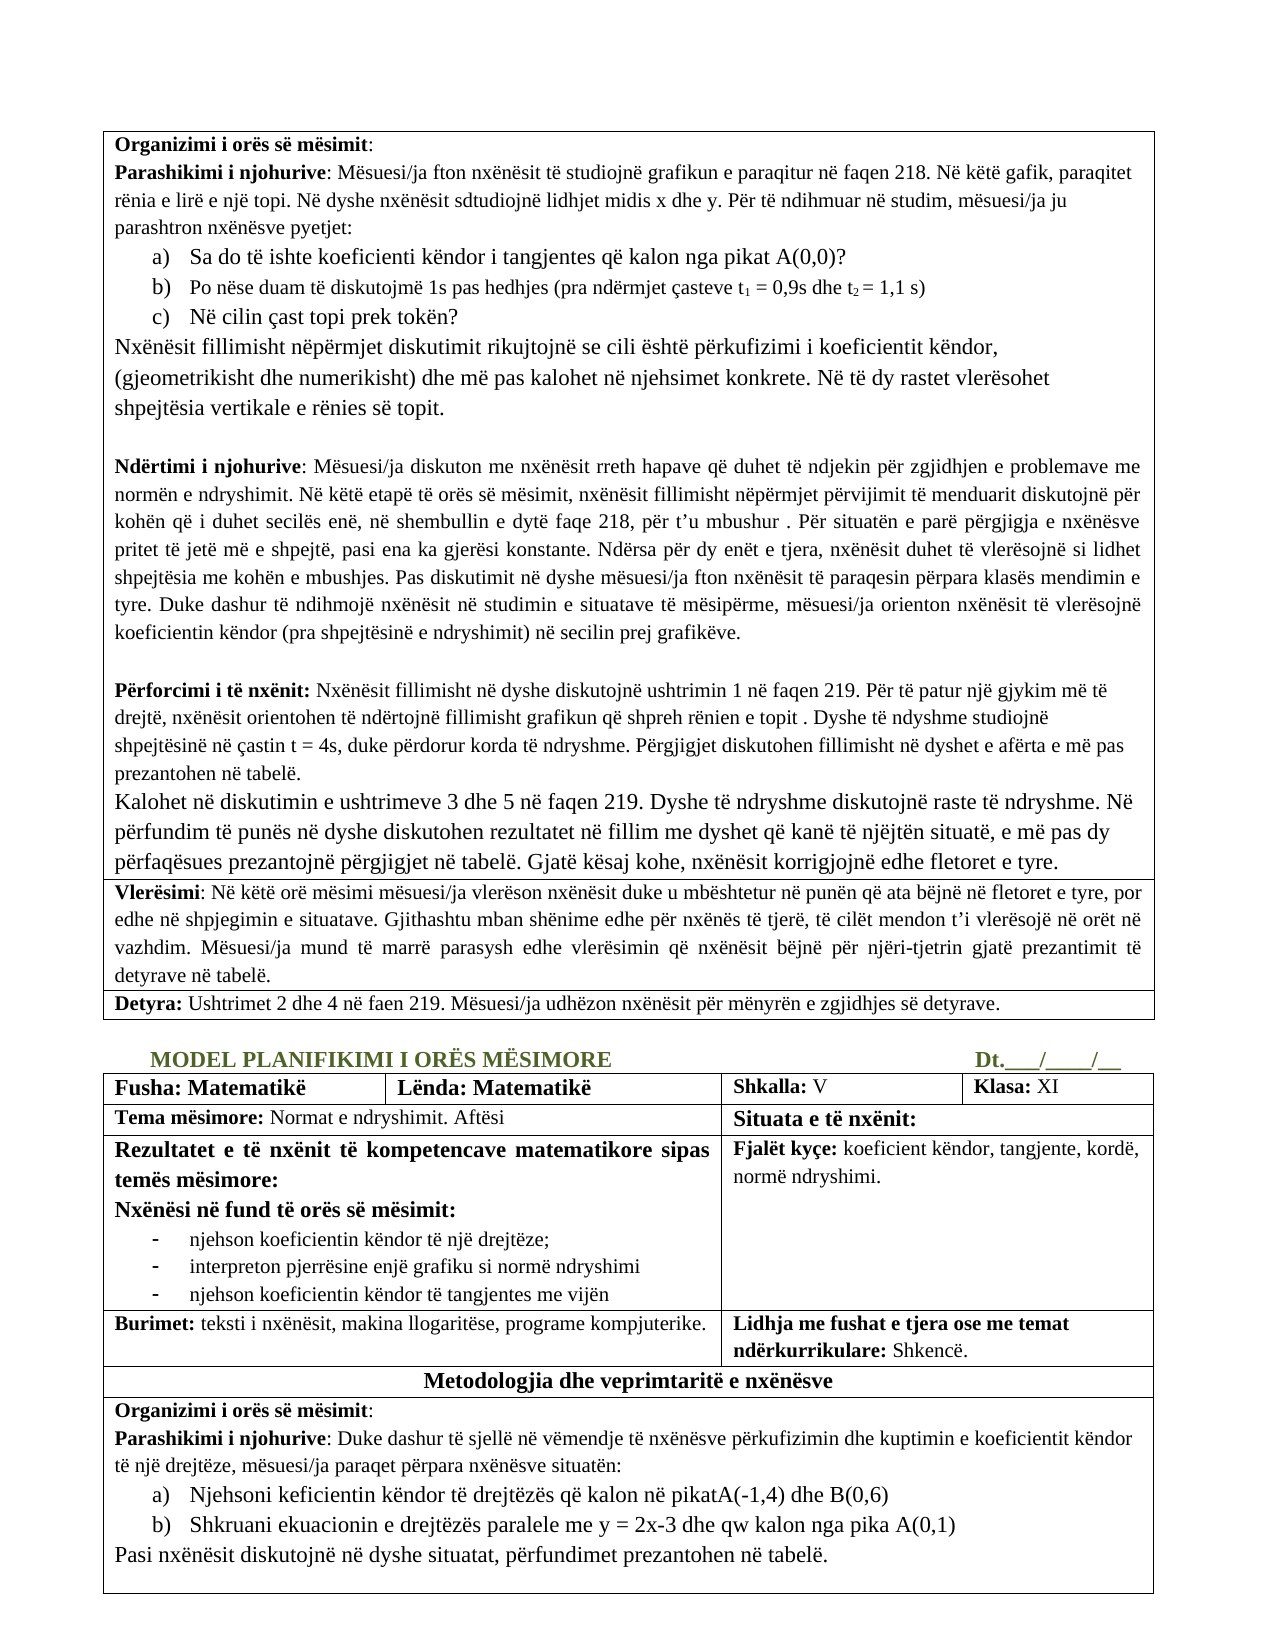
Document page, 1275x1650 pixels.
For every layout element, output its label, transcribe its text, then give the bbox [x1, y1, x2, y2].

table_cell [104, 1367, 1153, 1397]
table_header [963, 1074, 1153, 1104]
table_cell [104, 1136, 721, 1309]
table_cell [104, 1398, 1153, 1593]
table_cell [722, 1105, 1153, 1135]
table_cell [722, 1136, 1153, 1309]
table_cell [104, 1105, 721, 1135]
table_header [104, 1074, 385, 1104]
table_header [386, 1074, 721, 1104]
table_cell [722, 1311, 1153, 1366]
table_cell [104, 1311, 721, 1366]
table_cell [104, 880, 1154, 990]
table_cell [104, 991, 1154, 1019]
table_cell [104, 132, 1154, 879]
text MODEL PLANIFIKIMI I ORËS MËSIMORE Dt.___/____/__ [150, 1046, 1125, 1072]
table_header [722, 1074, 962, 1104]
